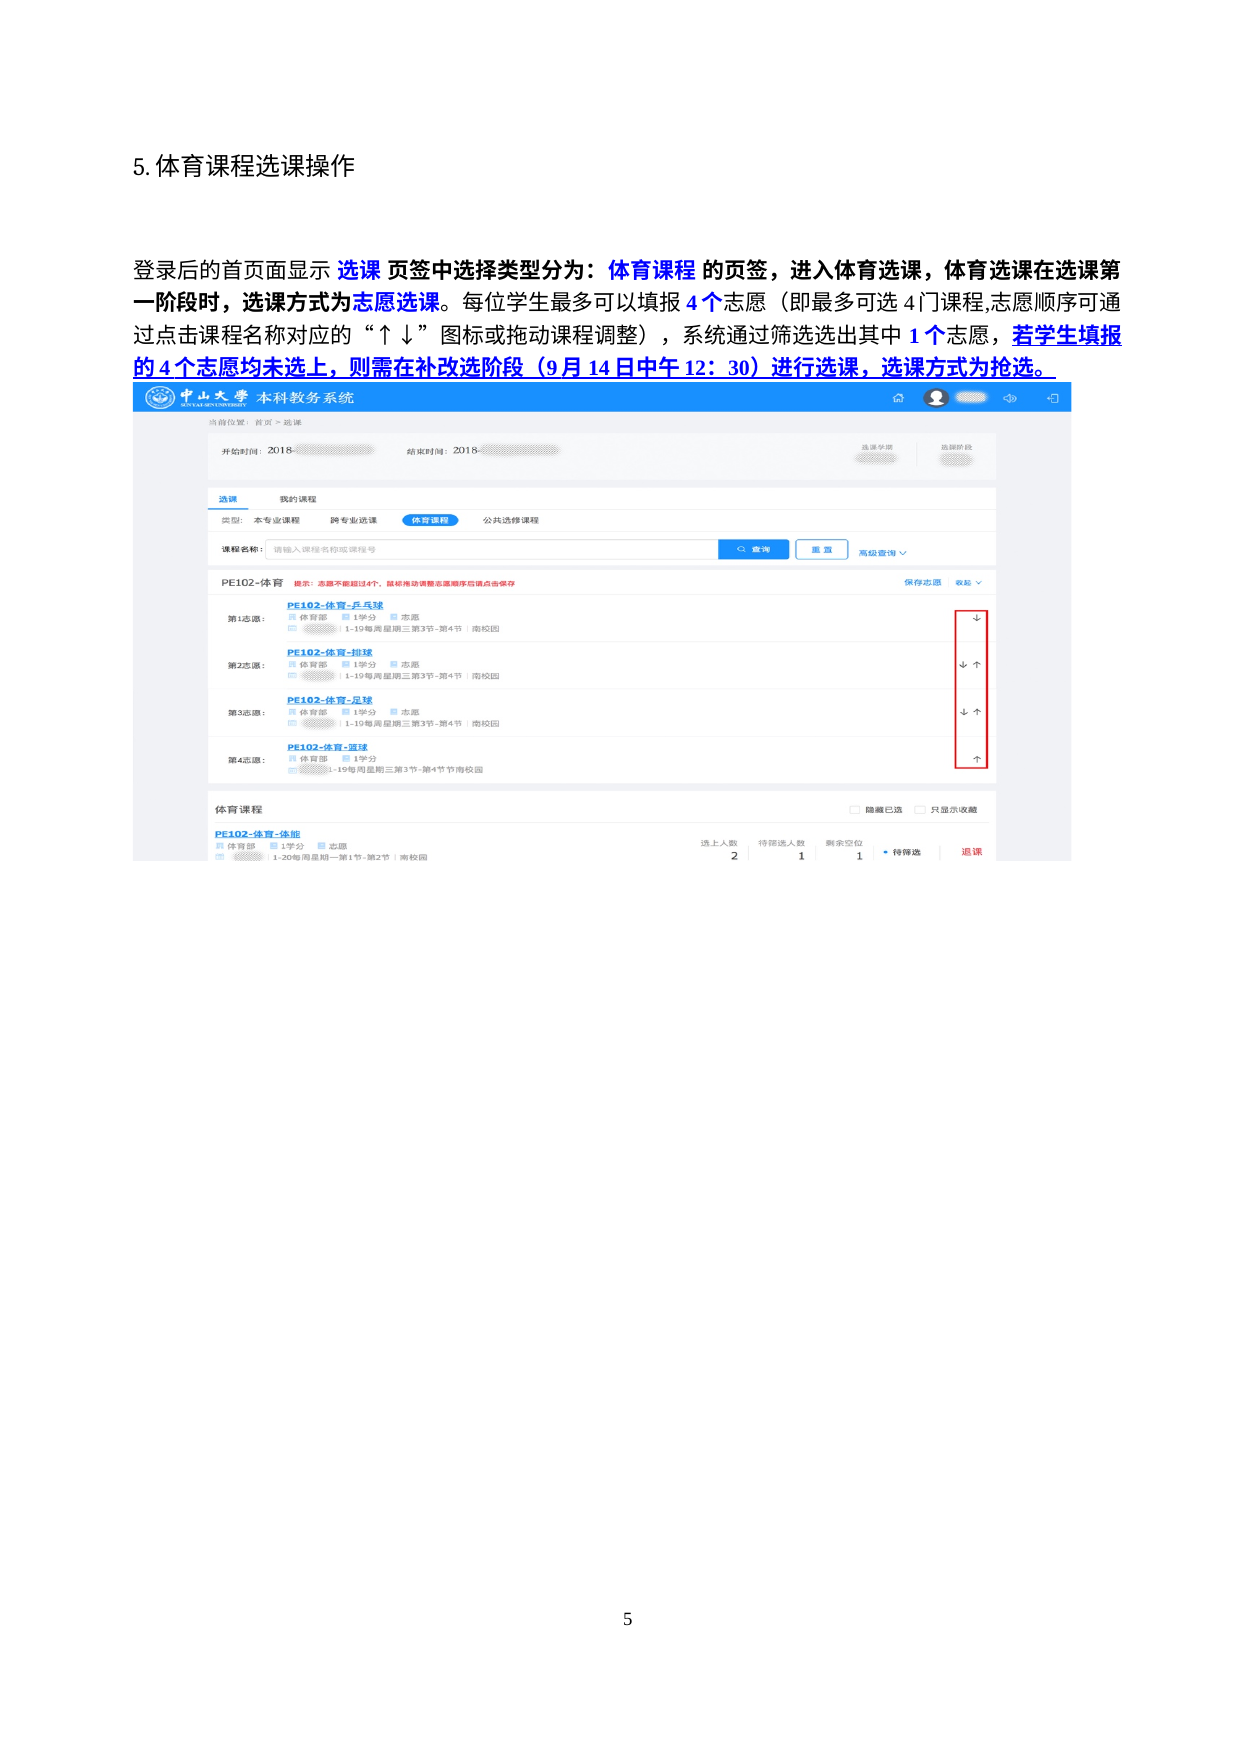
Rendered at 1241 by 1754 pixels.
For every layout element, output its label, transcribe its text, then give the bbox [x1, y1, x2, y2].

text 登录后的首页面显示 选课 页签中选择类型分为：体育课程 的页签，进入体育选课，体育选课在选课第一阶段时，选课方式为志愿选课。每位学生最多可以填报4个志愿（即最多可选4门课程,志愿顺序可通过点击课程名称对应的“↑↓”图标或拖动课程调整），系统通过筛选选出其中1个志愿，若学生填报的4个志愿均未选上，则需在补改选阶段（9月14日中午12：30）进行选课，选课方式为抢选。 [133, 252, 1122, 382]
subtitle 5. 体育课程选课操作 [133, 132, 1122, 197]
picture [132, 382, 1072, 861]
